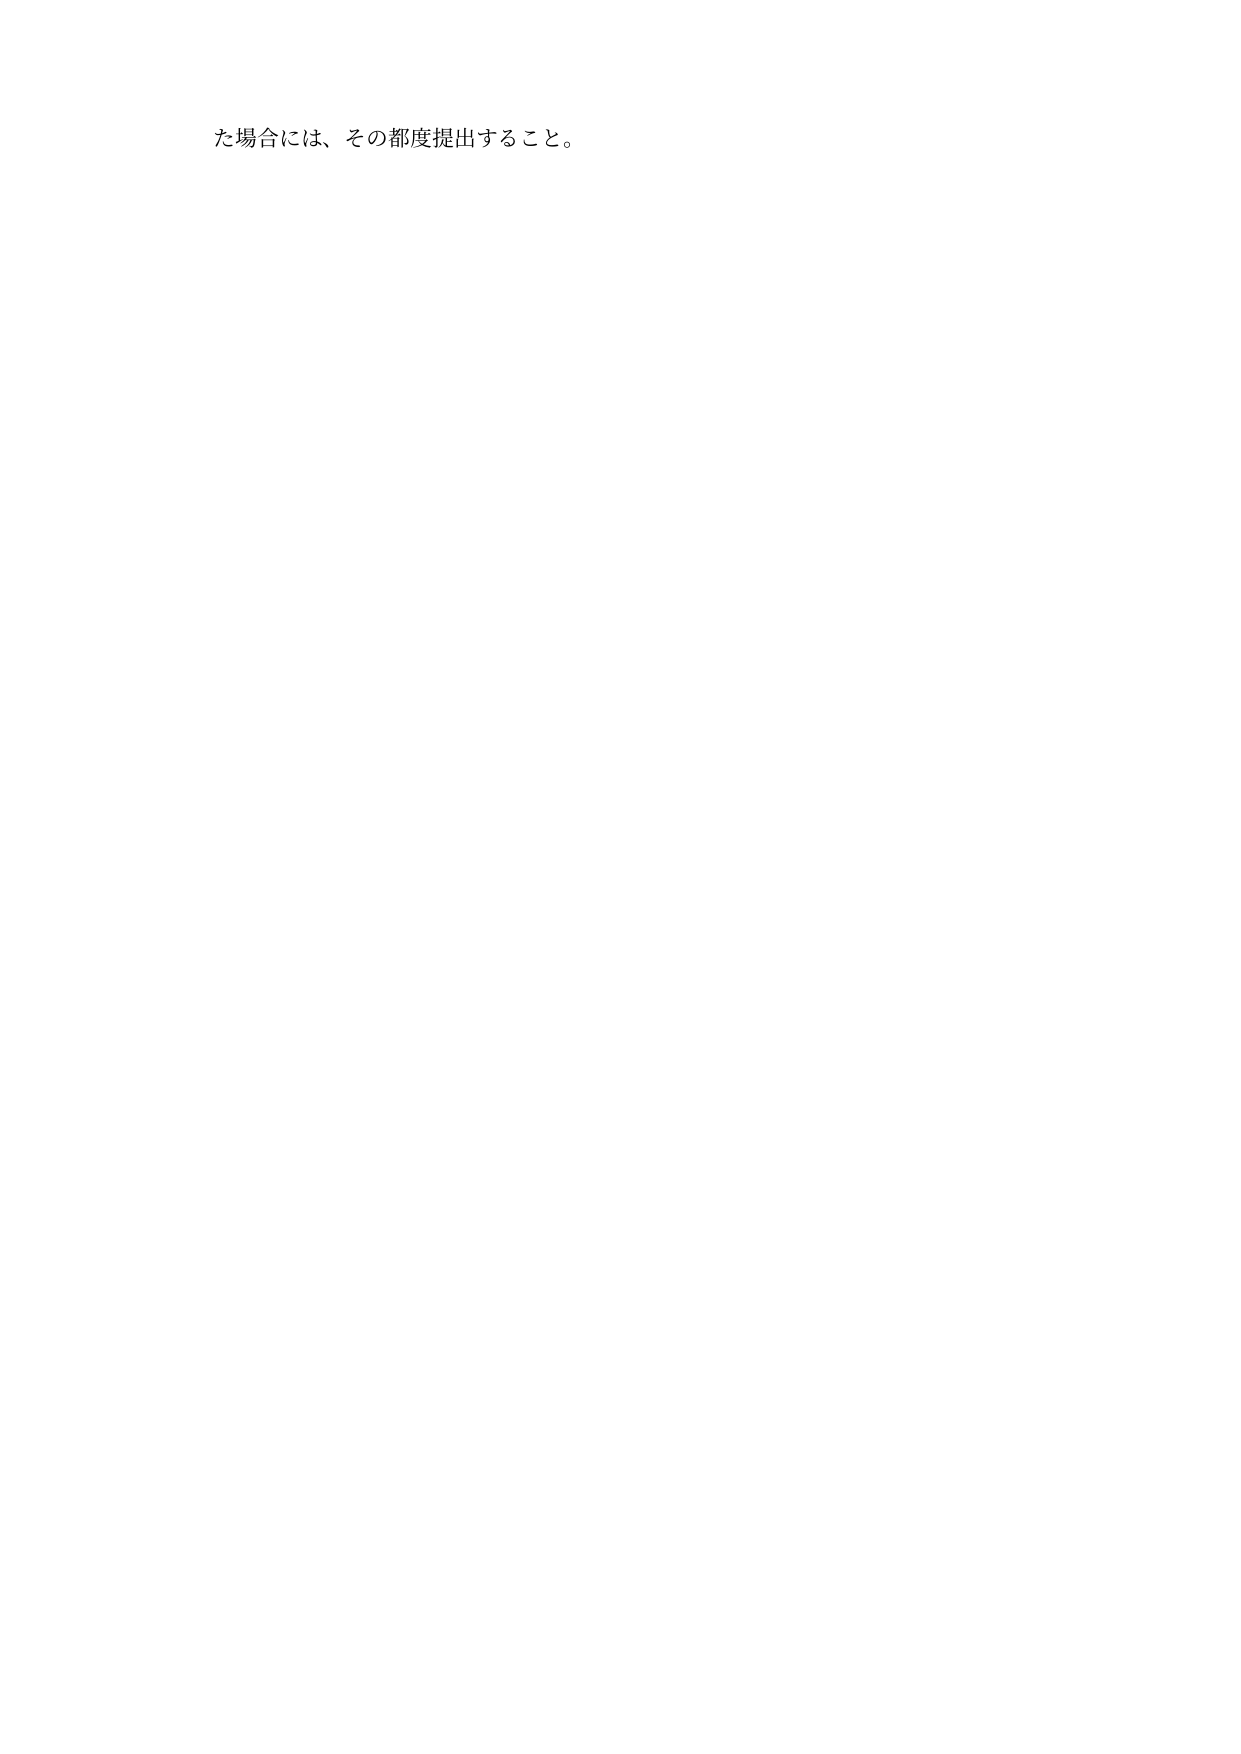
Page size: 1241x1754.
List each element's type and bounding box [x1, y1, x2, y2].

text [148, 125, 1063, 149]
